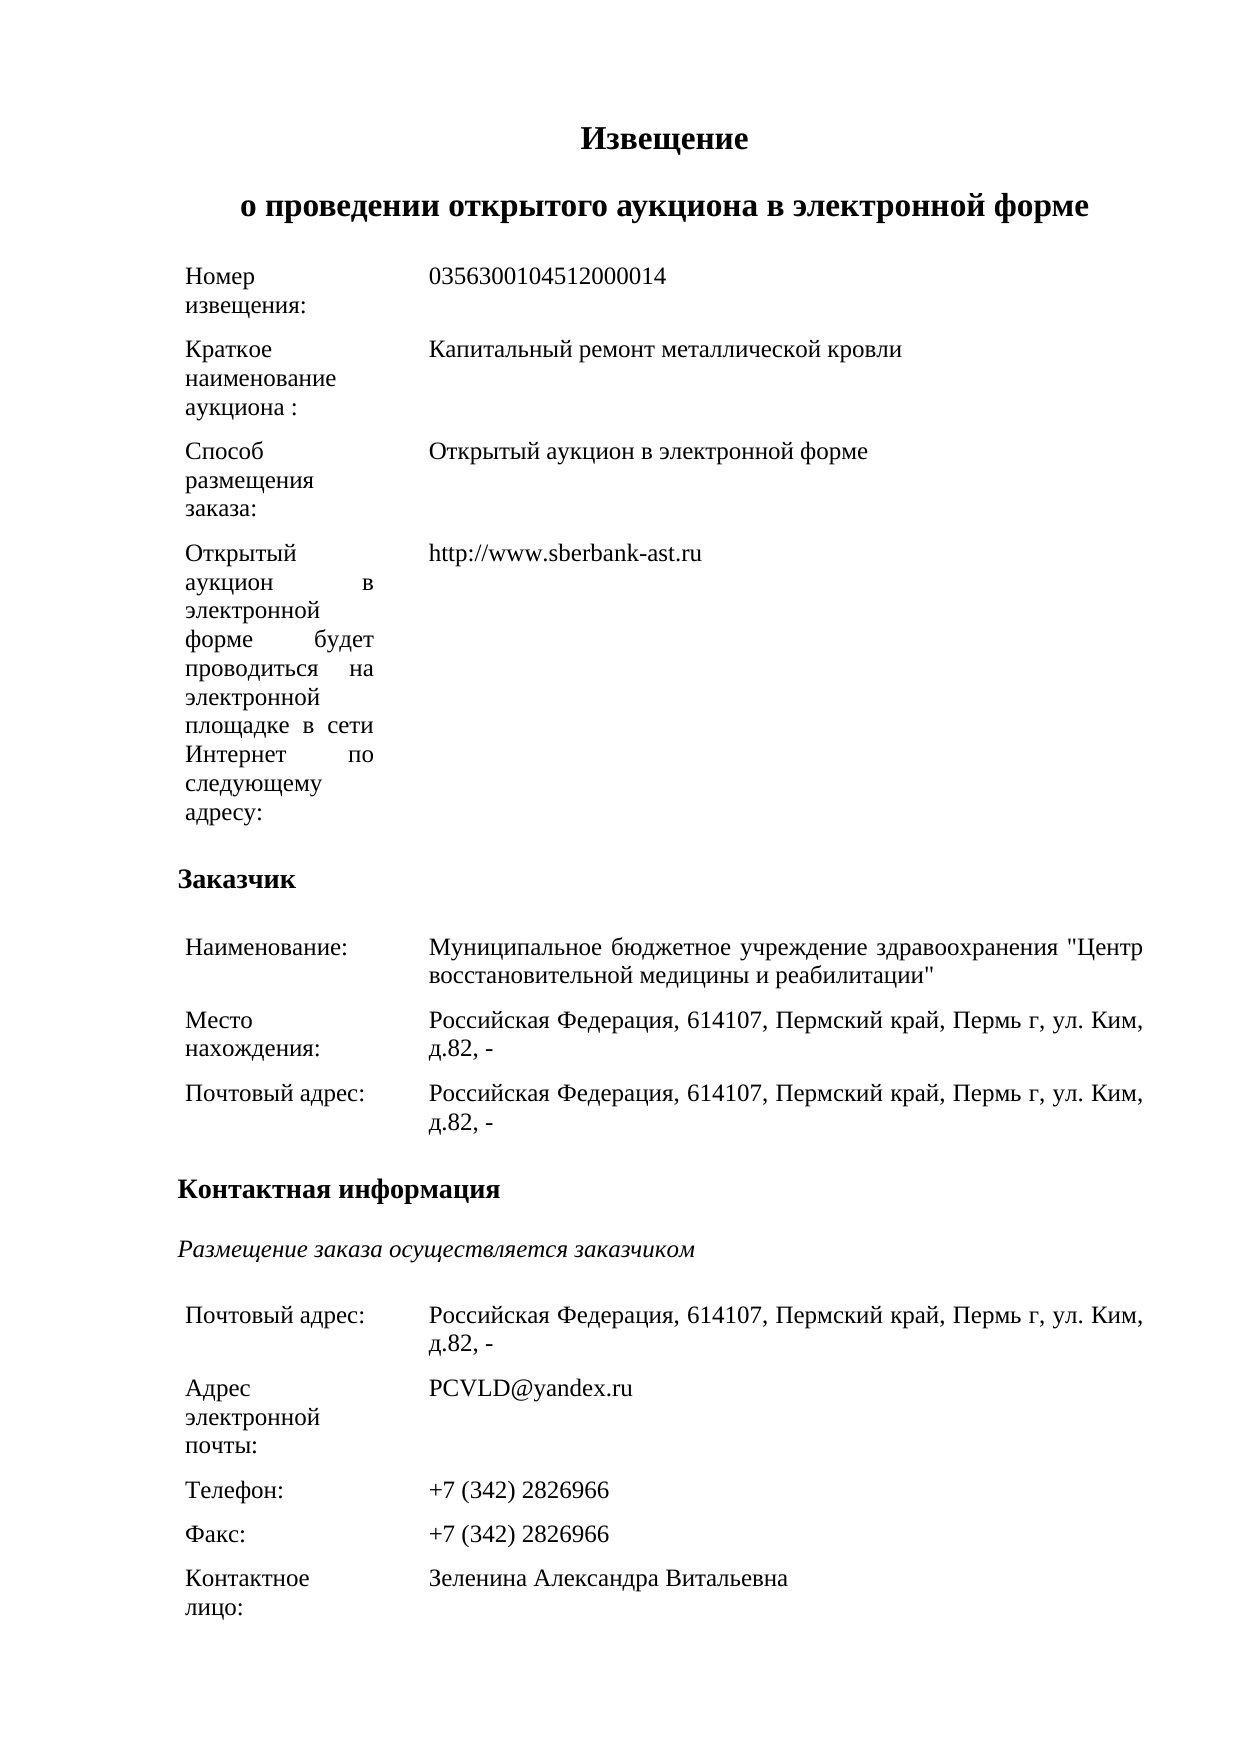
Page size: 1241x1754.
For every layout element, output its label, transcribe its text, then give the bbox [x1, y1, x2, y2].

table_cell PCVLD@yandex.ru [421, 1365, 1152, 1467]
table_cell Телефон: [177, 1467, 421, 1511]
table_cell Открытый аукцион в электронной форме [421, 428, 1152, 530]
table_header Российская Федерация, 614107, Пермский край, Пермь г, ул. Ким, д.82, - [421, 1292, 1152, 1365]
table_header Почтовый адрес: [177, 1292, 421, 1365]
text Контактная информация [177, 1172, 1152, 1205]
table_cell Почтовый адрес: [177, 1070, 421, 1143]
table_header Номер извещения: [177, 253, 421, 326]
table_cell Открытый аукцион в электронной форме будет проводиться на электронной площадке в сети Интернет по следующему адресу: [177, 530, 421, 833]
table_cell Способ размещения заказа: [177, 428, 421, 530]
text Размещение заказа осуществляется заказчиком [177, 1234, 1152, 1263]
table_header 0356300104512000014 [421, 253, 1152, 326]
table_cell Капитальный ремонт металлической кровли [421, 326, 1152, 428]
table_cell Российская Федерация, 614107, Пермский край, Пермь г, ул. Ким, д.82, - [421, 997, 1152, 1070]
table_cell +7 (342) 2826966 [421, 1511, 1152, 1556]
text о проведении открытого аукциона в электронной форме [177, 186, 1152, 224]
text Заказчик [177, 862, 1152, 895]
table_cell Адрес электронной почты: [177, 1365, 421, 1467]
table_cell Зеленина Александра Витальевна [421, 1556, 1152, 1629]
table_cell Контактное лицо: [177, 1556, 421, 1629]
table_cell http://www.sberbank-ast.ru [421, 530, 1152, 833]
table_cell Краткое наименование аукциона : [177, 326, 421, 428]
table_header Муниципальное бюджетное учреждение здравоохранения "Центр восстановительной медицины и реабилитации" [421, 924, 1152, 997]
table_cell Место нахождения: [177, 997, 421, 1070]
table_cell Факс: [177, 1511, 421, 1556]
text Извещение [177, 118, 1152, 156]
table_header Наименование: [177, 924, 421, 997]
table_cell +7 (342) 2826966 [421, 1467, 1152, 1511]
table_cell Российская Федерация, 614107, Пермский край, Пермь г, ул. Ким, д.82, - [421, 1070, 1152, 1143]
